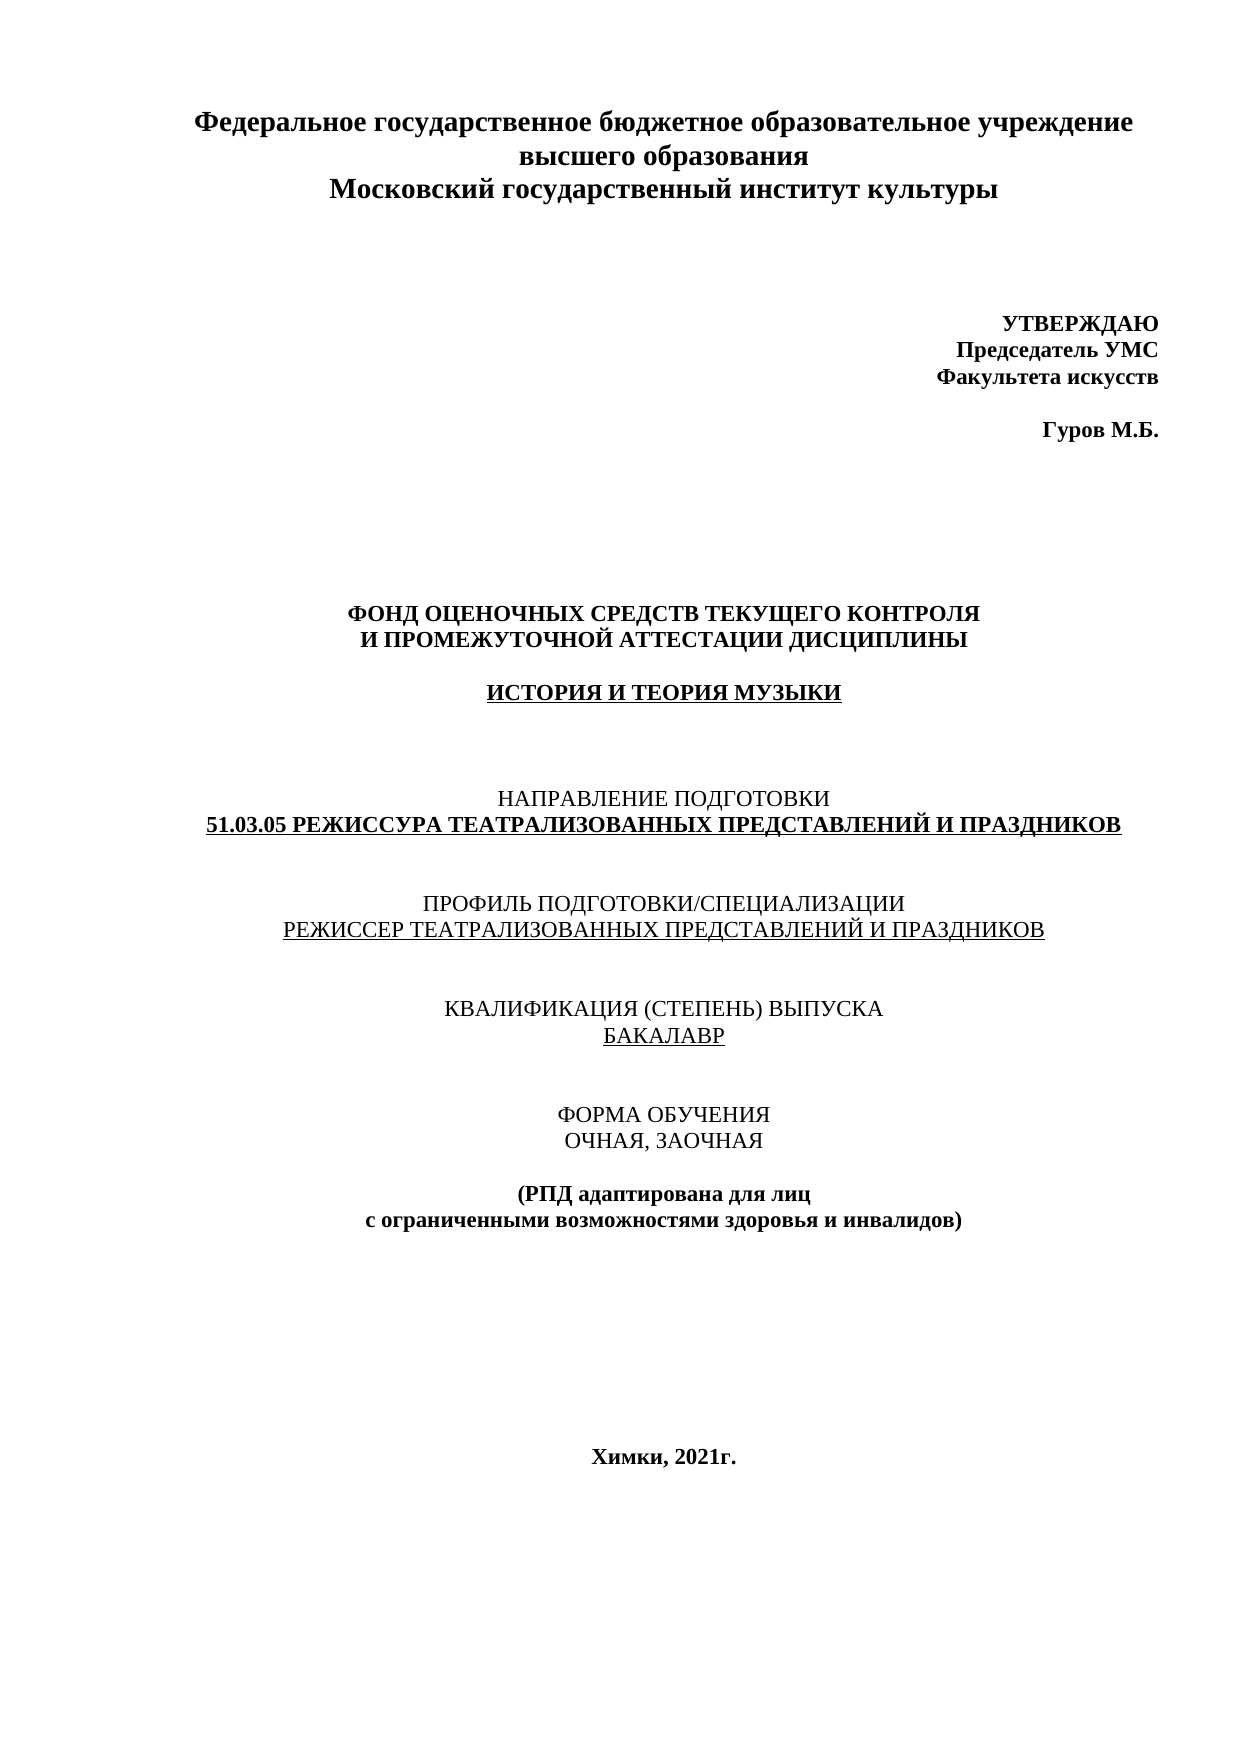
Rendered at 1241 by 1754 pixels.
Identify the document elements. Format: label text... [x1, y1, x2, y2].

text Гуров М.Б. [169, 416, 1159, 442]
text РЕЖИССЕР ТЕАТРАЛИЗОВАННЫХ ПРЕДСТАВЛЕНИЙ И ПРАЗДНИКОВ [169, 916, 1159, 943]
text высшего образования [169, 138, 1159, 171]
text Федеральное государственное бюджетное образовательное учреждение [169, 104, 1159, 138]
text КВАЛИФИКАЦИЯ (СТЕПЕНЬ) ВЫПУСКА [169, 995, 1159, 1022]
text Химки, 2021г. [169, 1443, 1159, 1470]
text ПРОФИЛЬ ПОДГОТОВКИ/СПЕЦИАЛИЗАЦИИ [169, 890, 1159, 916]
text УТВЕРЖДАЮ [169, 310, 1159, 337]
text (РПД адаптирована для лиц [169, 1180, 1159, 1206]
text ОЧНАЯ, ЗАОЧНАЯ [169, 1127, 1159, 1153]
text Московский государственный институт культуры [169, 171, 1159, 205]
text ИСТОРИЯ И ТЕОРИЯ МУЗЫКИ [169, 679, 1159, 706]
text И ПРОМЕЖУТОЧНОЙ АТТЕСТАЦИИ ДИСЦИПЛИНЫ [169, 626, 1159, 679]
text БАКАЛАВР [169, 1022, 1159, 1048]
text Председатель УМС [169, 337, 1159, 363]
text НАПРАВЛЕНИЕ ПОДГОТОВКИ [169, 784, 1159, 811]
text 51.03.05 РЕЖИССУРА ТЕАТРАЛИЗОВАННЫХ ПРЕДСТАВЛЕНИЙ И ПРАЗДНИКОВ [169, 811, 1159, 837]
text Факультета искусств [169, 363, 1159, 389]
text ФОРМА ОБУЧЕНИЯ [169, 1101, 1159, 1127]
text ФОНД ОЦЕНОЧНЫХ СРЕДСТВ ТЕКУЩЕГО КОНТРОЛЯ [169, 600, 1159, 626]
text с ограниченными возможностями здоровья и инвалидов) [169, 1206, 1159, 1233]
